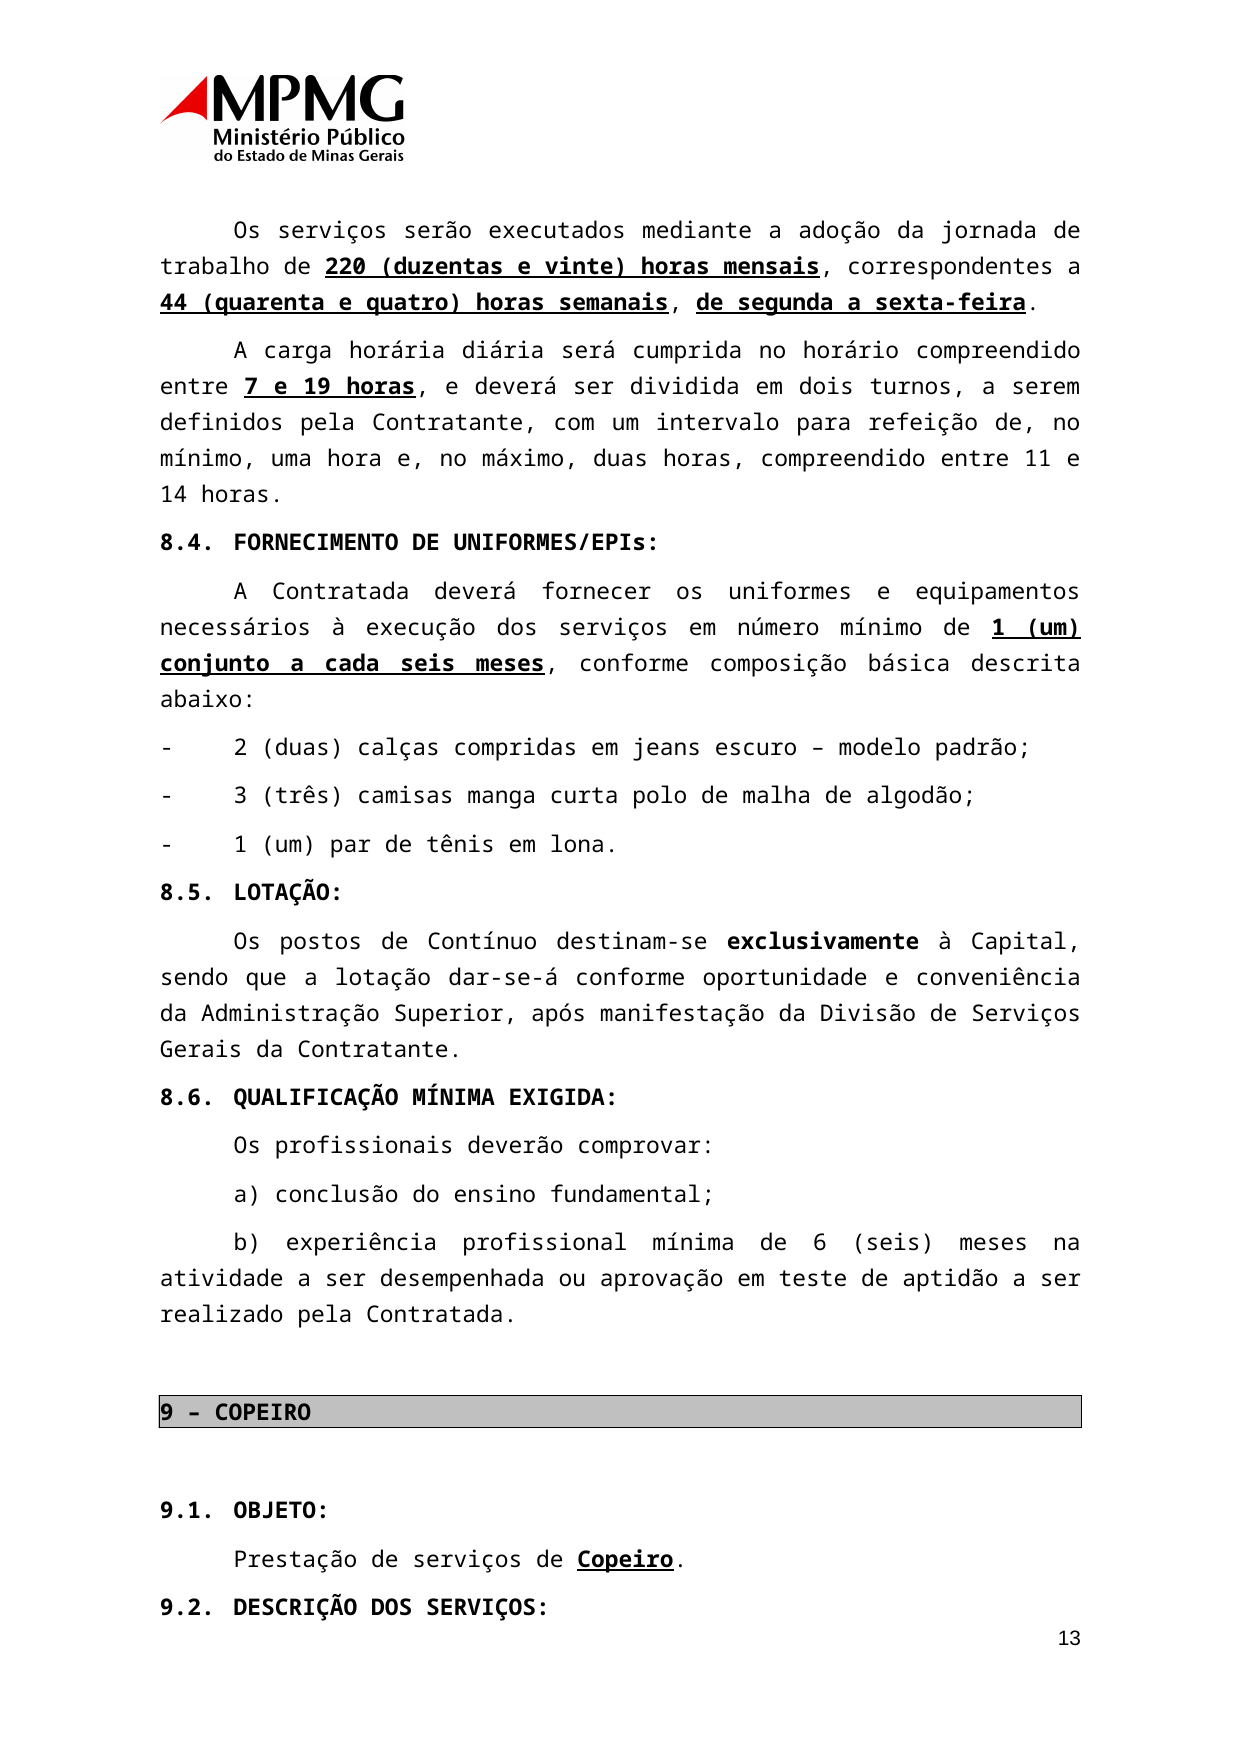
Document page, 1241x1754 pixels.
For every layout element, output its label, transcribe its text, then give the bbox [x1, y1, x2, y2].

picture [159, 75, 405, 161]
text Os profissionais deverão comprovar: [159, 1129, 1081, 1161]
text 8.4. FORNECIMENTO DE UNIFORMES/EPIs: [159, 526, 1081, 558]
text a) conclusão do ensino fundamental; [159, 1178, 1081, 1209]
text - 3 (três) camisas manga curta polo de malha de algodão; [159, 779, 1081, 811]
text - 2 (duas) calças compridas em jeans escuro – modelo padrão; [159, 731, 1081, 762]
text - 1 (um) par de tênis em lona. [159, 828, 1081, 859]
text 9 – COPEIRO [160, 1396, 1081, 1427]
text Os postos de Contínuo destinam-se exclusivamente à Capital, sendo que a lotação dar-se-á conforme oportunidade e conveniência da Administração Superior, após manifestação da Divisão de Serviços Gerais da Contratante. [159, 925, 1081, 1064]
text 8.6. QUALIFICAÇÃO MÍNIMA EXIGIDA: [159, 1081, 1081, 1112]
text Os serviços serão executados mediante a adoção da jornada de trabalho de 220 (duzentas e vinte) horas mensais, correspondentes a 44 (quarenta e quatro) horas semanais, de segunda a sexta-feira. [159, 214, 1081, 317]
text 9.2. DESCRIÇÃO DOS SERVIÇOS: [159, 1591, 1081, 1622]
text 8.5. LOTAÇÃO: [159, 876, 1081, 908]
text 9.1. OBJETO: [159, 1494, 1081, 1525]
text b) experiência profissional mínima de 6 (seis) meses na atividade a ser desempenhada ou aprovação em teste de aptidão a ser realizado pela Contratada. [159, 1226, 1081, 1329]
text Prestação de serviços de Copeiro. [159, 1542, 1081, 1574]
text A carga horária diária será cumprida no horário compreendido entre 7 e 19 horas, e deverá ser dividida em dois turnos, a serem definidos pela Contratante, com um intervalo para refeição de, no mínimo, uma hora e, no máximo, duas horas, compreendido entre 11 e 14 horas. [159, 334, 1081, 509]
text A Contratada deverá fornecer os uniformes e equipamentos necessários à execução dos serviços em número mínimo de 1 (um) conjunto a cada seis meses, conforme composição básica descrita abaixo: [159, 575, 1081, 714]
